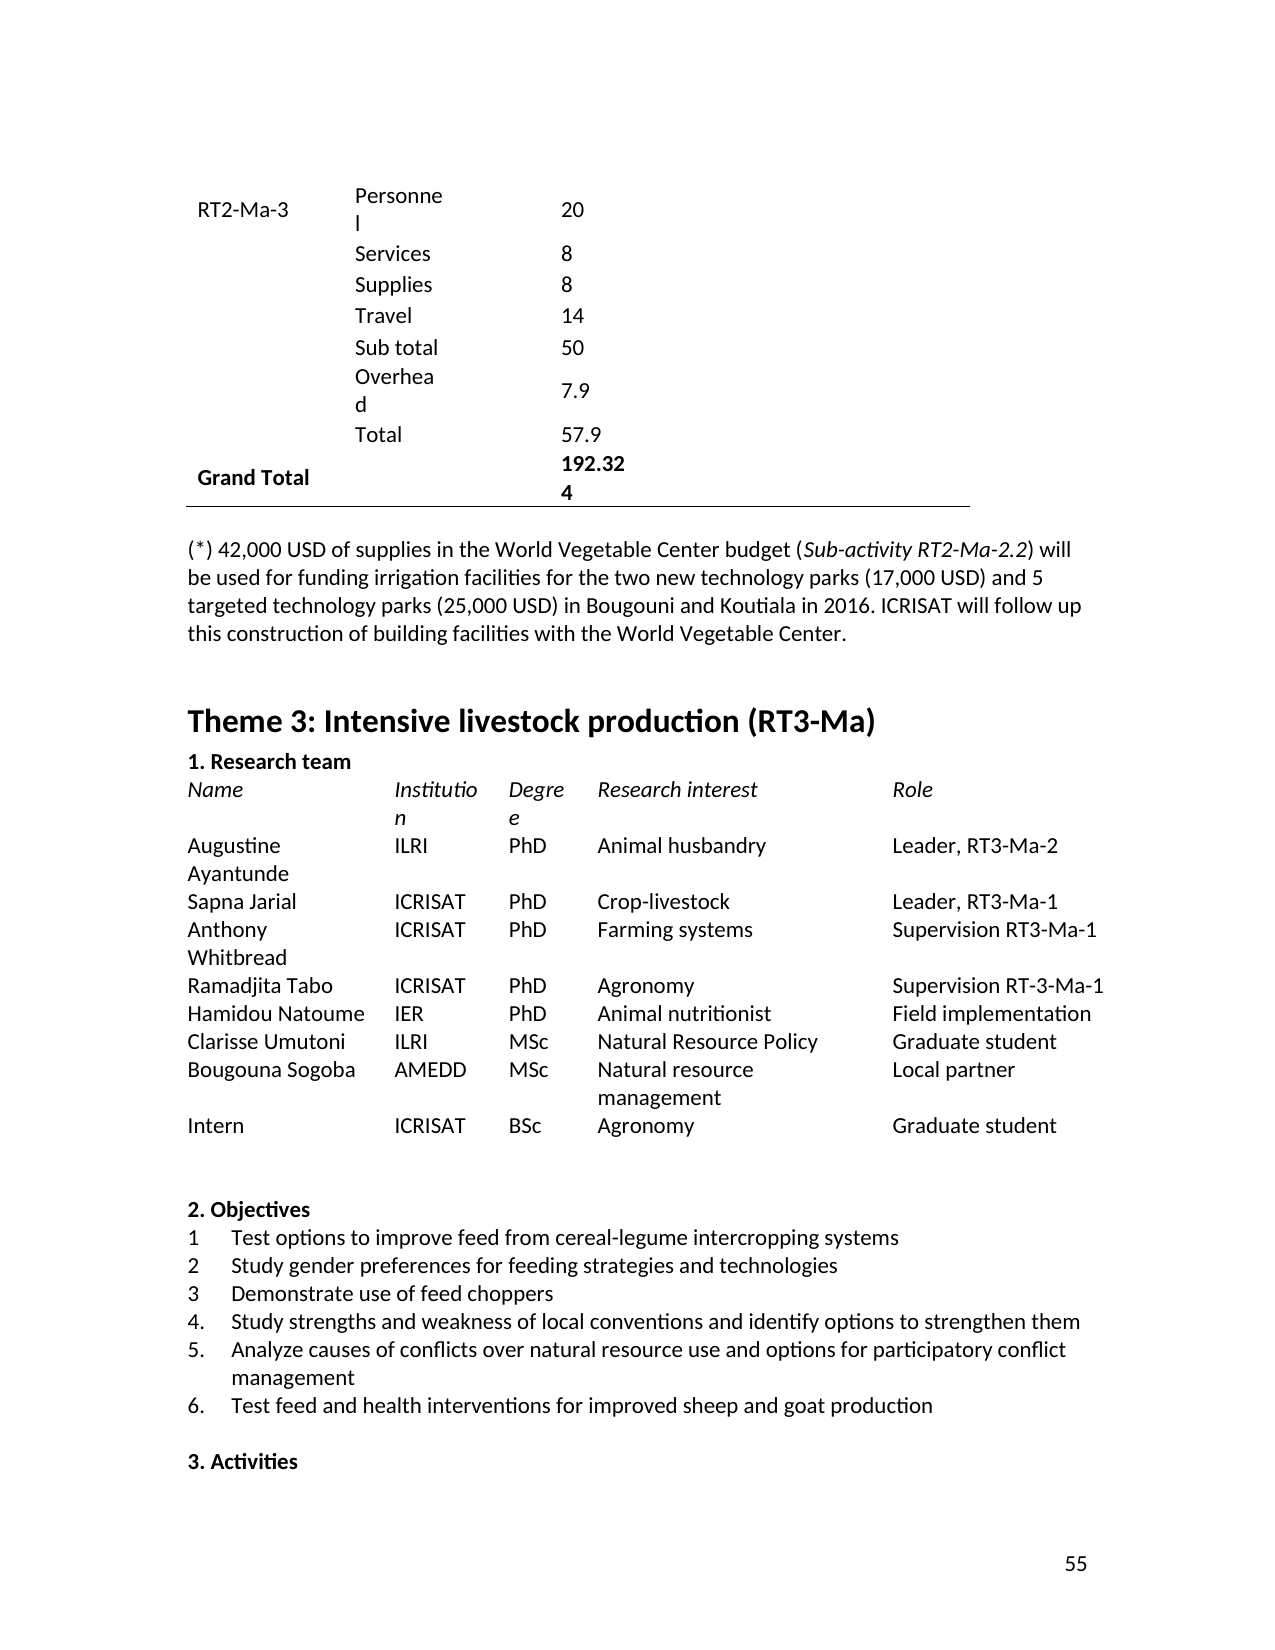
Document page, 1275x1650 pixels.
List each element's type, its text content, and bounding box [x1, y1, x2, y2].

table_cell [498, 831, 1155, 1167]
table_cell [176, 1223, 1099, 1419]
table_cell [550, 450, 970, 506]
text 3. Activities [187, 1447, 1087, 1475]
subtitle Theme 3: Intensive livestock production (RT3-Ma) [187, 700, 1087, 741]
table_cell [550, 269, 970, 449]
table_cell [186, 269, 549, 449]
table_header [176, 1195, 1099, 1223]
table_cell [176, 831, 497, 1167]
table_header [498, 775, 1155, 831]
text 1. Research team [187, 747, 1087, 775]
text (*) 42,000 USD of supplies in the World Vegetable Center budget (Sub-activity RT2-Ma-2.2) will be used for funding irrigation facilities for the two new technology parks (17,000 USD) and 5 targeted technology parks (25,000 USD) in Bougouni and Koutiala in 2016. ICRISAT will follow up this construction of building facilities with the World Vegetable Center. [187, 535, 1087, 647]
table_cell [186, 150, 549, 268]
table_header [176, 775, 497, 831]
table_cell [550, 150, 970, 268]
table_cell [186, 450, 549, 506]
